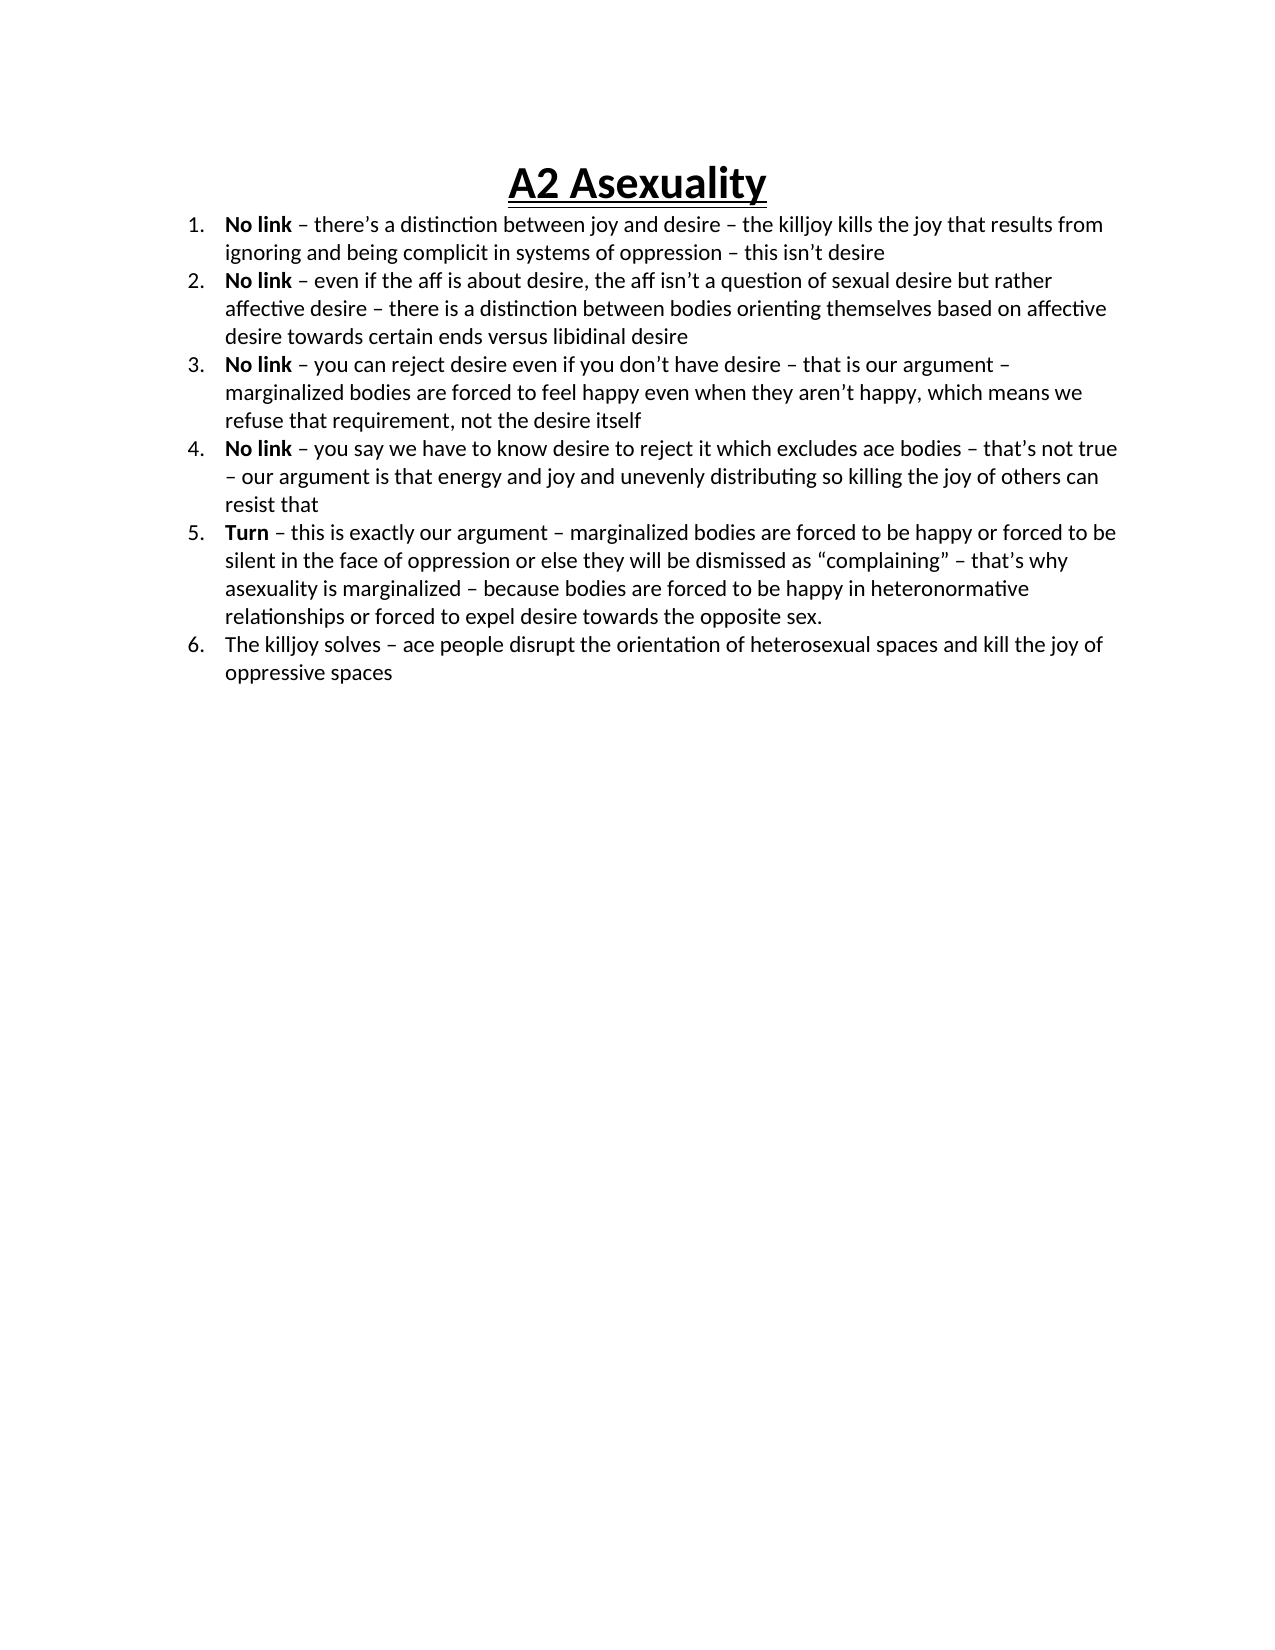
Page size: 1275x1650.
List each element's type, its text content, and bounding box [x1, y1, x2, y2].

list No link – you can reject desire even if you don’t have desire – that is our argument – marginalized bodies are forced to feel happy even when they aren’t happy, which means we refuse that requirement, not the desire itself [187, 350, 1125, 434]
list Turn – this is exactly our argument – marginalized bodies are forced to be happy or forced to be silent in the face of oppression or else they will be dismissed as “complaining” – that’s why asexuality is marginalized – because bodies are forced to be happy in heteronormative relationships or forced to expel desire towards the opposite sex. [187, 518, 1125, 630]
list No link – you say we have to know desire to reject it which excludes ace bodies – that’s not true – our argument is that energy and joy and unevenly distributing so killing the joy of others can resist that [187, 434, 1125, 518]
list The killjoy solves – ace people disrupt the orientation of heterosexual spaces and kill the joy of oppressive spaces [187, 630, 1125, 686]
list No link – even if the aff is about desire, the aff isn’t a question of sexual desire but rather affective desire – there is a distinction between bodies orienting themselves based on affective desire towards certain ends versus libidinal desire [187, 266, 1125, 350]
subtitle A2 Asexuality [150, 154, 1125, 210]
list No link – there’s a distinction between joy and desire – the killjoy kills the joy that results from ignoring and being complicit in systems of oppression – this isn’t desire [187, 210, 1125, 266]
